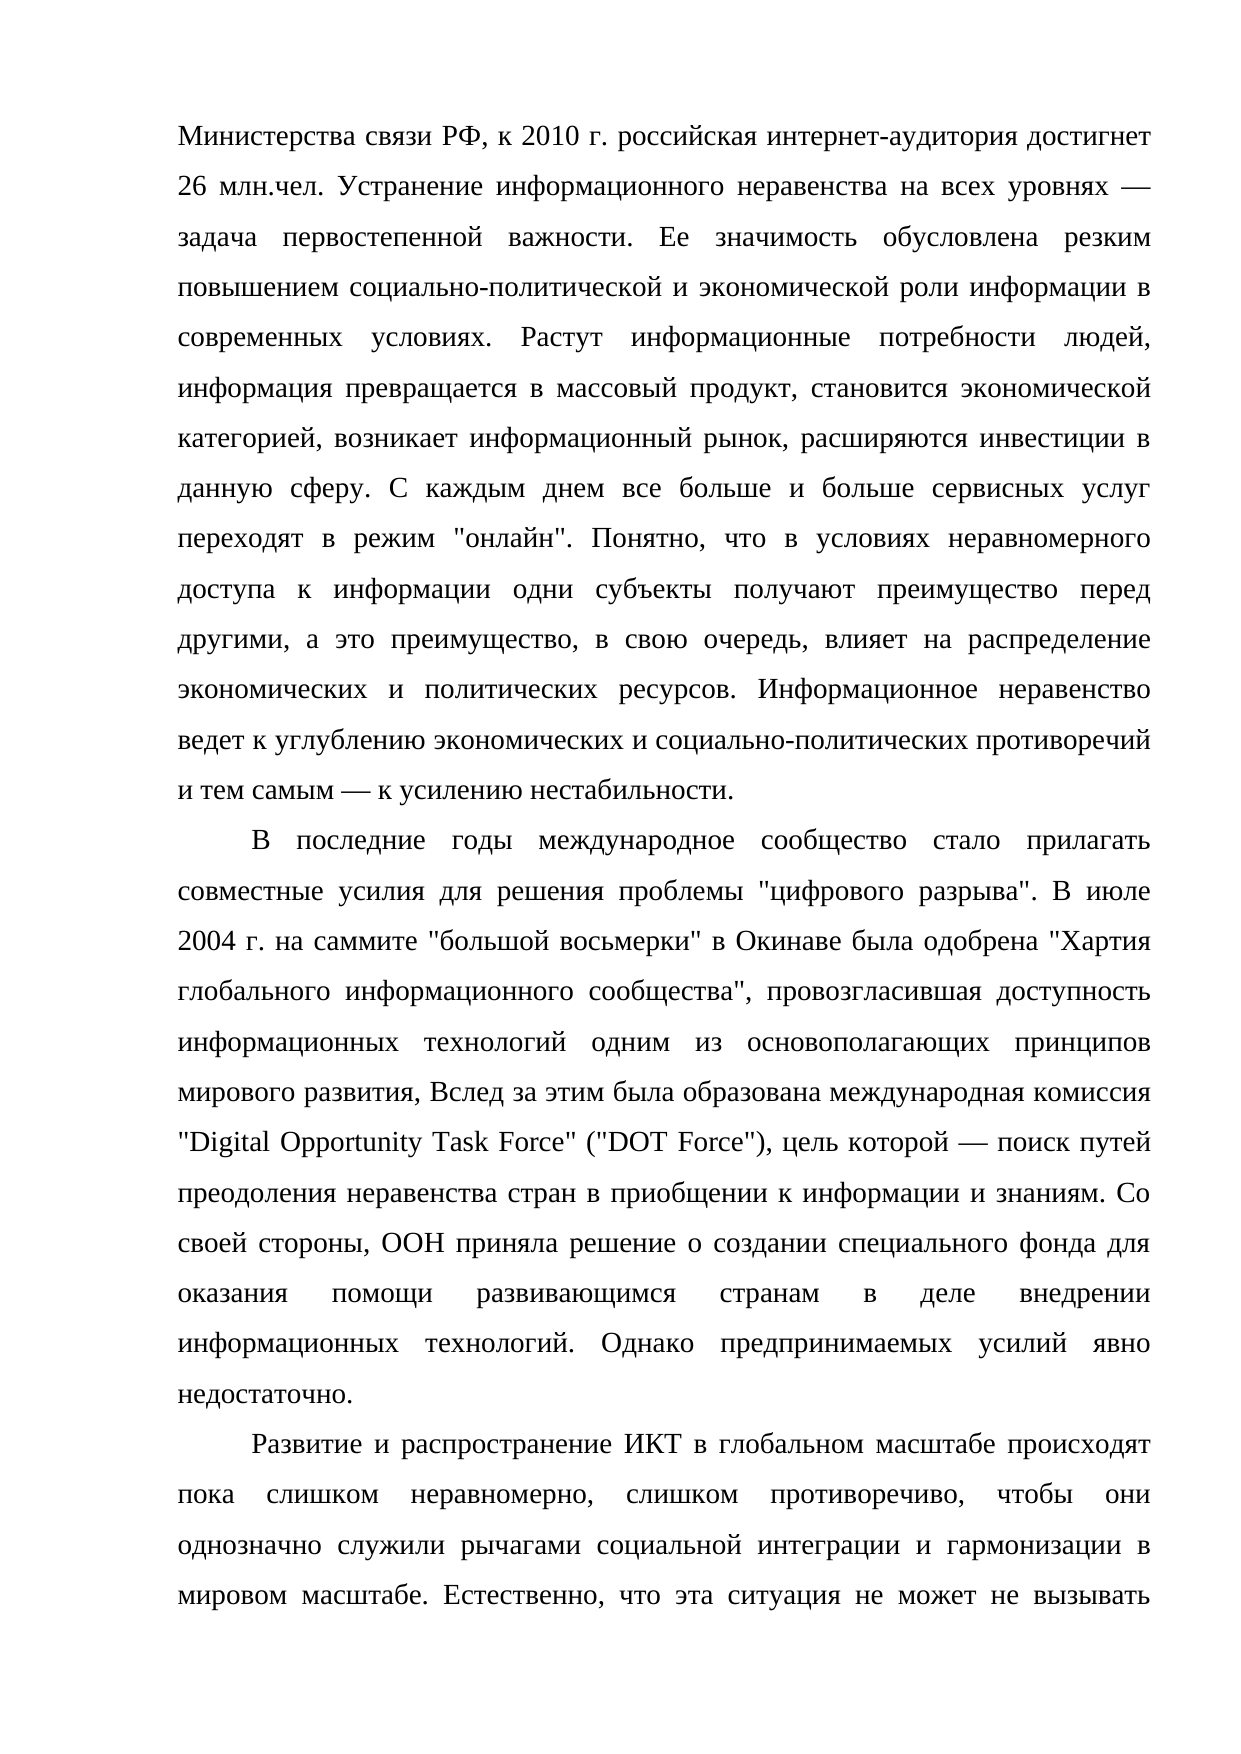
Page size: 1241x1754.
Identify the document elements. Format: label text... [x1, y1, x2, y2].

text В последние годы международное сообщество стало прилагать совместные усилия для решения проблемы "цифрового разрыва". В июле 2004 г. на саммите "большой восьмерки" в Окинаве была одобрена "Хартия глобального информационного сообщества", провозгласившая доступность информационных технологий одним из основополагающих принципов мирового развития, Вслед за этим была образована международная комиссия "Digital Opportunity Task Force" ("DOT Force"), цель которой — поиск путей преодоления неравенства стран в приобщении к информации и знаниям. Со своей стороны, ООН приняла решение о создании специального фонда для оказания помощи развивающимся странам в деле внедрении информационных технологий. Однако предпринимаемых усилий явно недостаточно. [177, 822, 1152, 1409]
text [177, 1426, 1152, 1611]
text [177, 118, 1152, 806]
